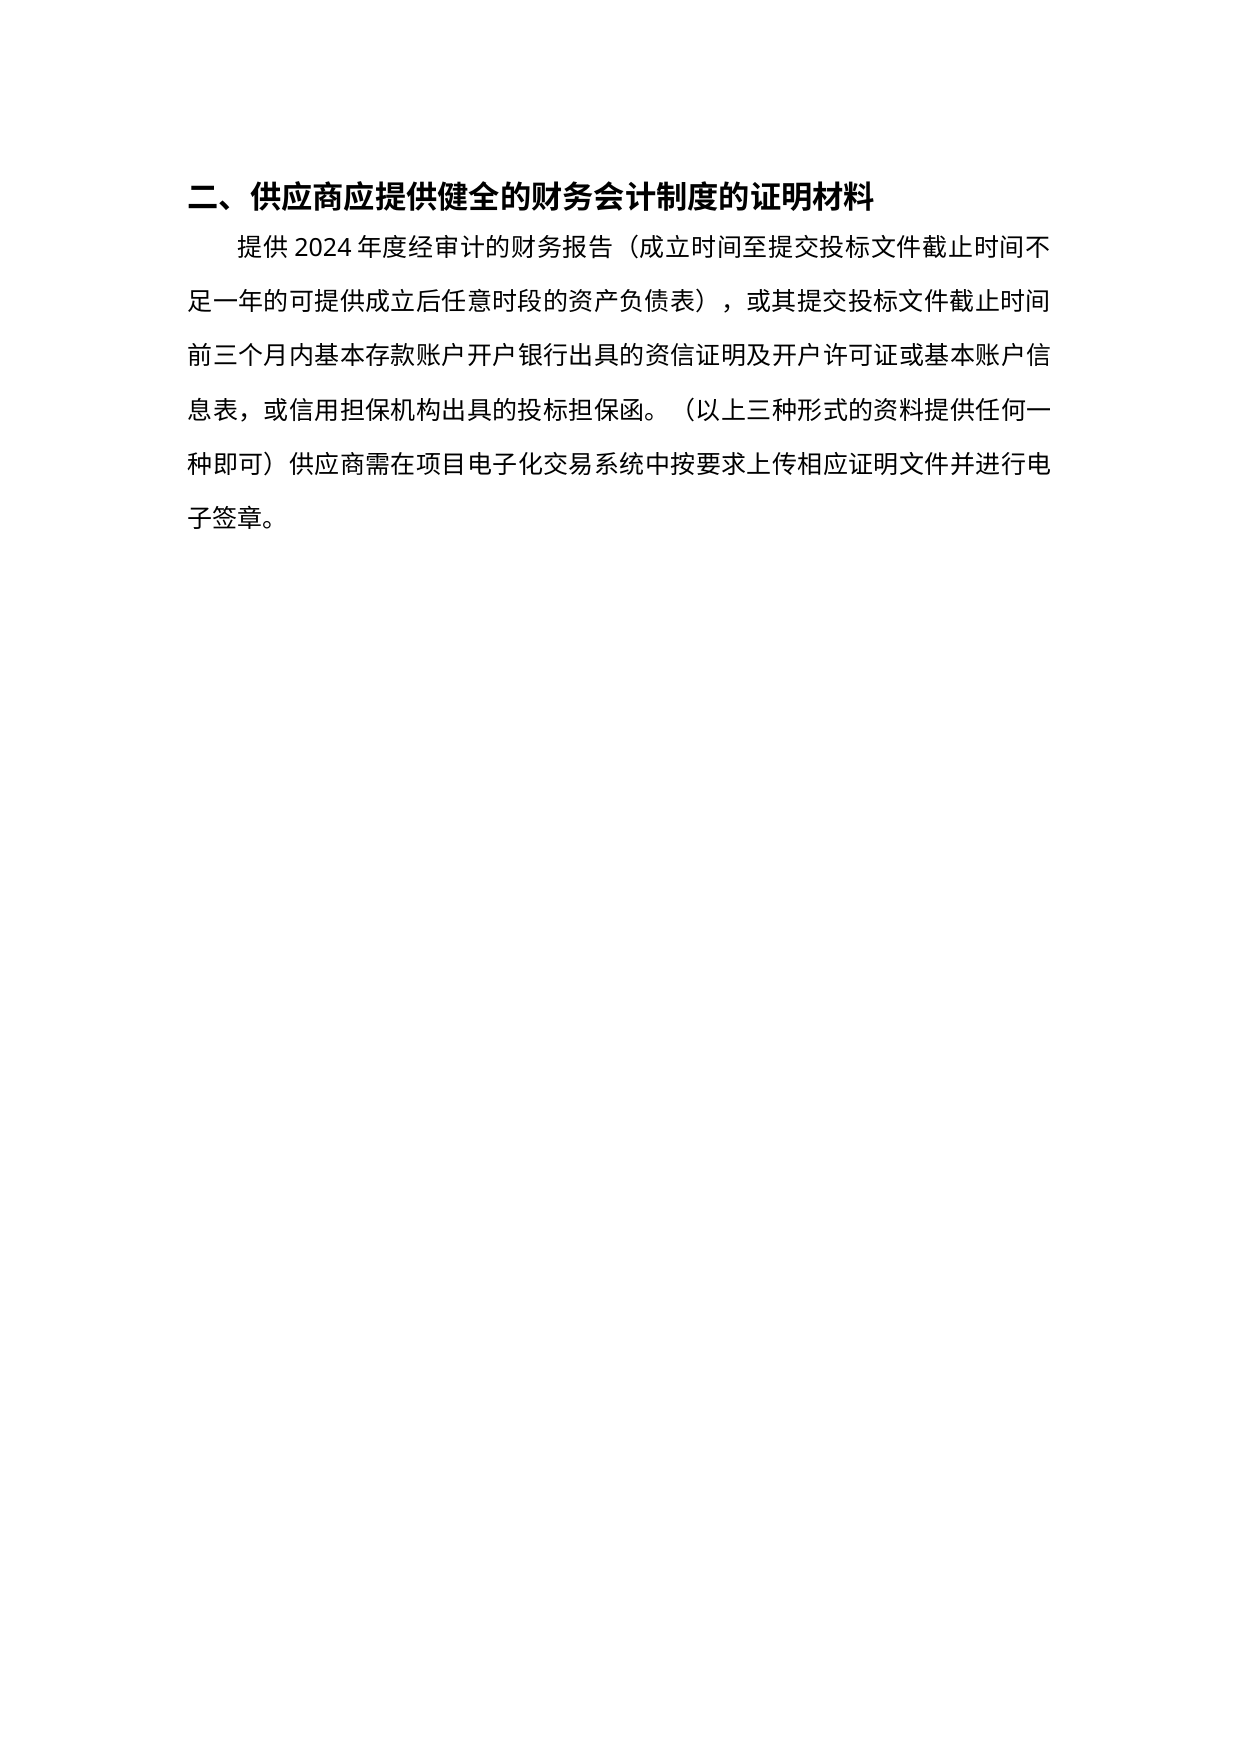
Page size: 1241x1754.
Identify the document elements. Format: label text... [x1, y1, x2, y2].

text 二、供应商应提供健全的财务会计制度的证明材料 [187, 162, 1053, 227]
text 提供2024年度经审计的财务报告（成立时间至提交投标文件截止时间不足一年的可提供成立后任意时段的资产负债表），或其提交投标文件截止时间前三个月内基本存款账户开户银行出具的资信证明及开户许可证或基本账户信息表，或信用担保机构出具的投标担保函。（以上三种形式的资料提供任何一种即可）供应商需在项目电子化交易系统中按要求上传相应证明文件并进行电子签章。 [187, 227, 1053, 535]
